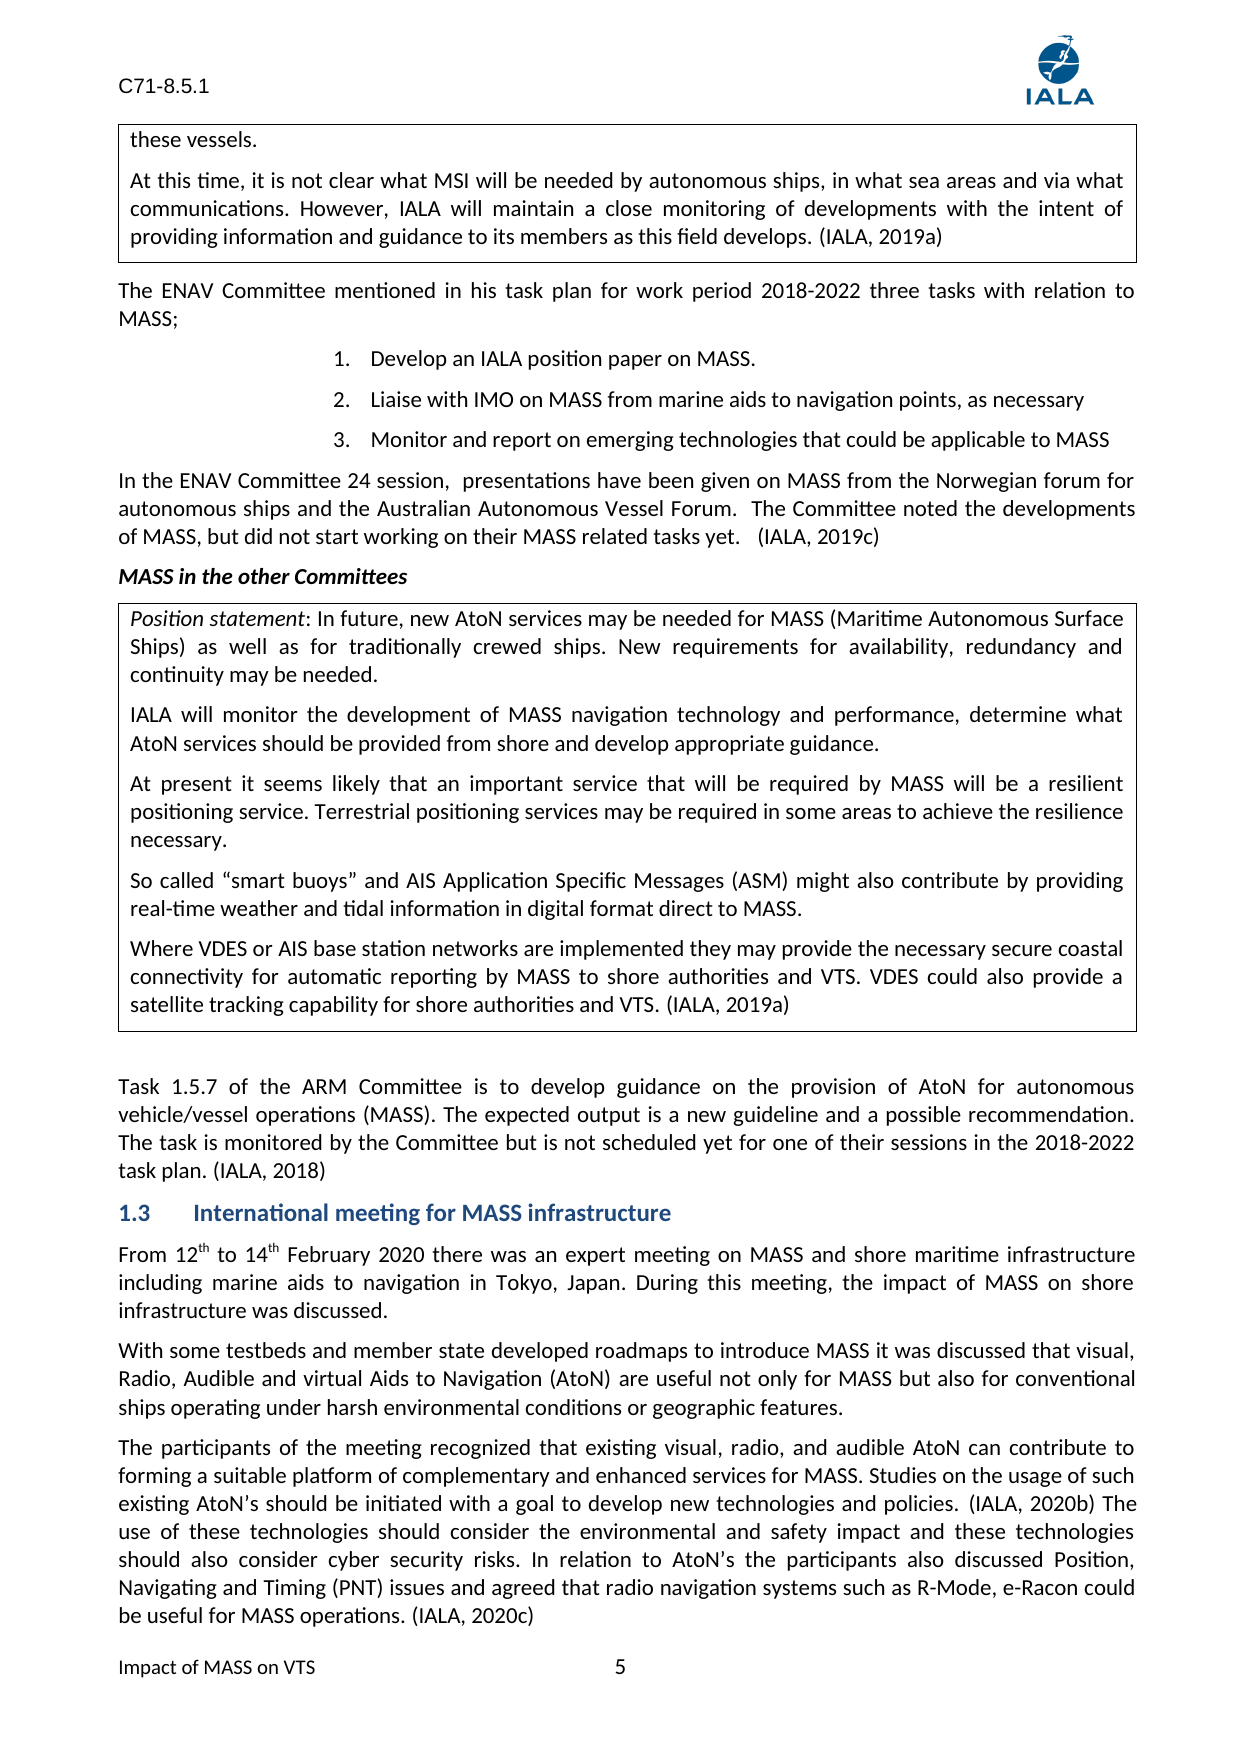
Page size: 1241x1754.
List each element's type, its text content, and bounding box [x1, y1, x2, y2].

list Task 1.5.7 of the ARM Committee is to develop guidance on the provision of AtoN for autonomous vehicle/vessel operations (MASS). The expected output is a new guideline and a possible recommendation. The task is monitored by the Committee but is not scheduled yet for one of their sessions in the 2018-2022 task plan. (IALA, 2018) [118, 1072, 1137, 1184]
list Develop an IALA position paper on MASS. [333, 344, 1137, 372]
text The ENAV Committee mentioned in his task plan for work period 2018-2022 three tasks with relation to MASS; [118, 276, 1137, 332]
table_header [119, 125, 1136, 262]
picture [1011, 27, 1106, 120]
text The participants of the meeting recognized that existing visual, radio, and audible AtoN can contribute to forming a suitable platform of complementary and enhanced services for MASS. Studies on the usage of such existing AtoN’s should be initiated with a goal to develop new technologies and policies. (IALA, 2020b) The use of these technologies should consider the environmental and safety impact and these technologies should also consider cyber security risks. In relation to AtoN’s the participants also discussed Position, Navigating and Timing (PNT) issues and agreed that radio navigation systems such as R-Mode, e-Racon could be useful for MASS operations. (IALA, 2020c) [118, 1433, 1137, 1629]
list MASS in the other Committees [118, 562, 1137, 591]
list Monitor and report on emerging technologies that could be applicable to MASS [333, 425, 1137, 453]
text From 12th to 14th February 2020 there was an expert meeting on MASS and shore maritime infrastructure including marine aids to navigation in Tokyo, Japan. During this meeting, the impact of MASS on shore infrastructure was discussed. [118, 1240, 1137, 1324]
list Liaise with IMO on MASS from marine aids to navigation points, as necessary [333, 385, 1137, 413]
list In the ENAV Committee 24 session, presentations have been given on MASS from the Norwegian forum for autonomous ships and the Australian Autonomous Vessel Forum. The Committee noted the developments of MASS, but did not start working on their MASS related tasks yet. (IALA, 2019c) [118, 466, 1137, 550]
text With some testbeds and member state developed roadmaps to introduce MASS it was discussed that visual, Radio, Audible and virtual Aids to Navigation (AtoN) are useful not only for MASS but also for conventional ships operating under harsh environmental conditions or geographic features. [118, 1337, 1137, 1421]
subtitle 1.3 International meeting for MASS infrastructure [118, 1197, 1137, 1227]
table_header Position statement: In future, new AtoN services may be needed for MASS (Maritime Autonomous Surface Ships) as well as for traditionally crewed ships. New requirements for availability, redundancy and continuity may be needed. IALA will monitor the development of MASS navigation technology and performance, determine what AtoN services should be provided from shore and develop appropriate guidance. At present it seems likely that an important service that will be required by MASS will be a resilient positioning service. Terrestrial positioning services may be required in some areas to achieve the resilience necessary. So called “smart buoys” and AIS Application Specific Messages (ASM) might also contribute by providing real-time weather and tidal information in digital format direct to MASS. Where VDES or AIS base station networks are implemented they may provide the necessary secure coastal connectivity for automatic reporting by MASS to shore authorities and VTS. VDES could also provide a satellite tracking capability for shore authorities and VTS. (IALA, 2019a) [119, 604, 1136, 1031]
